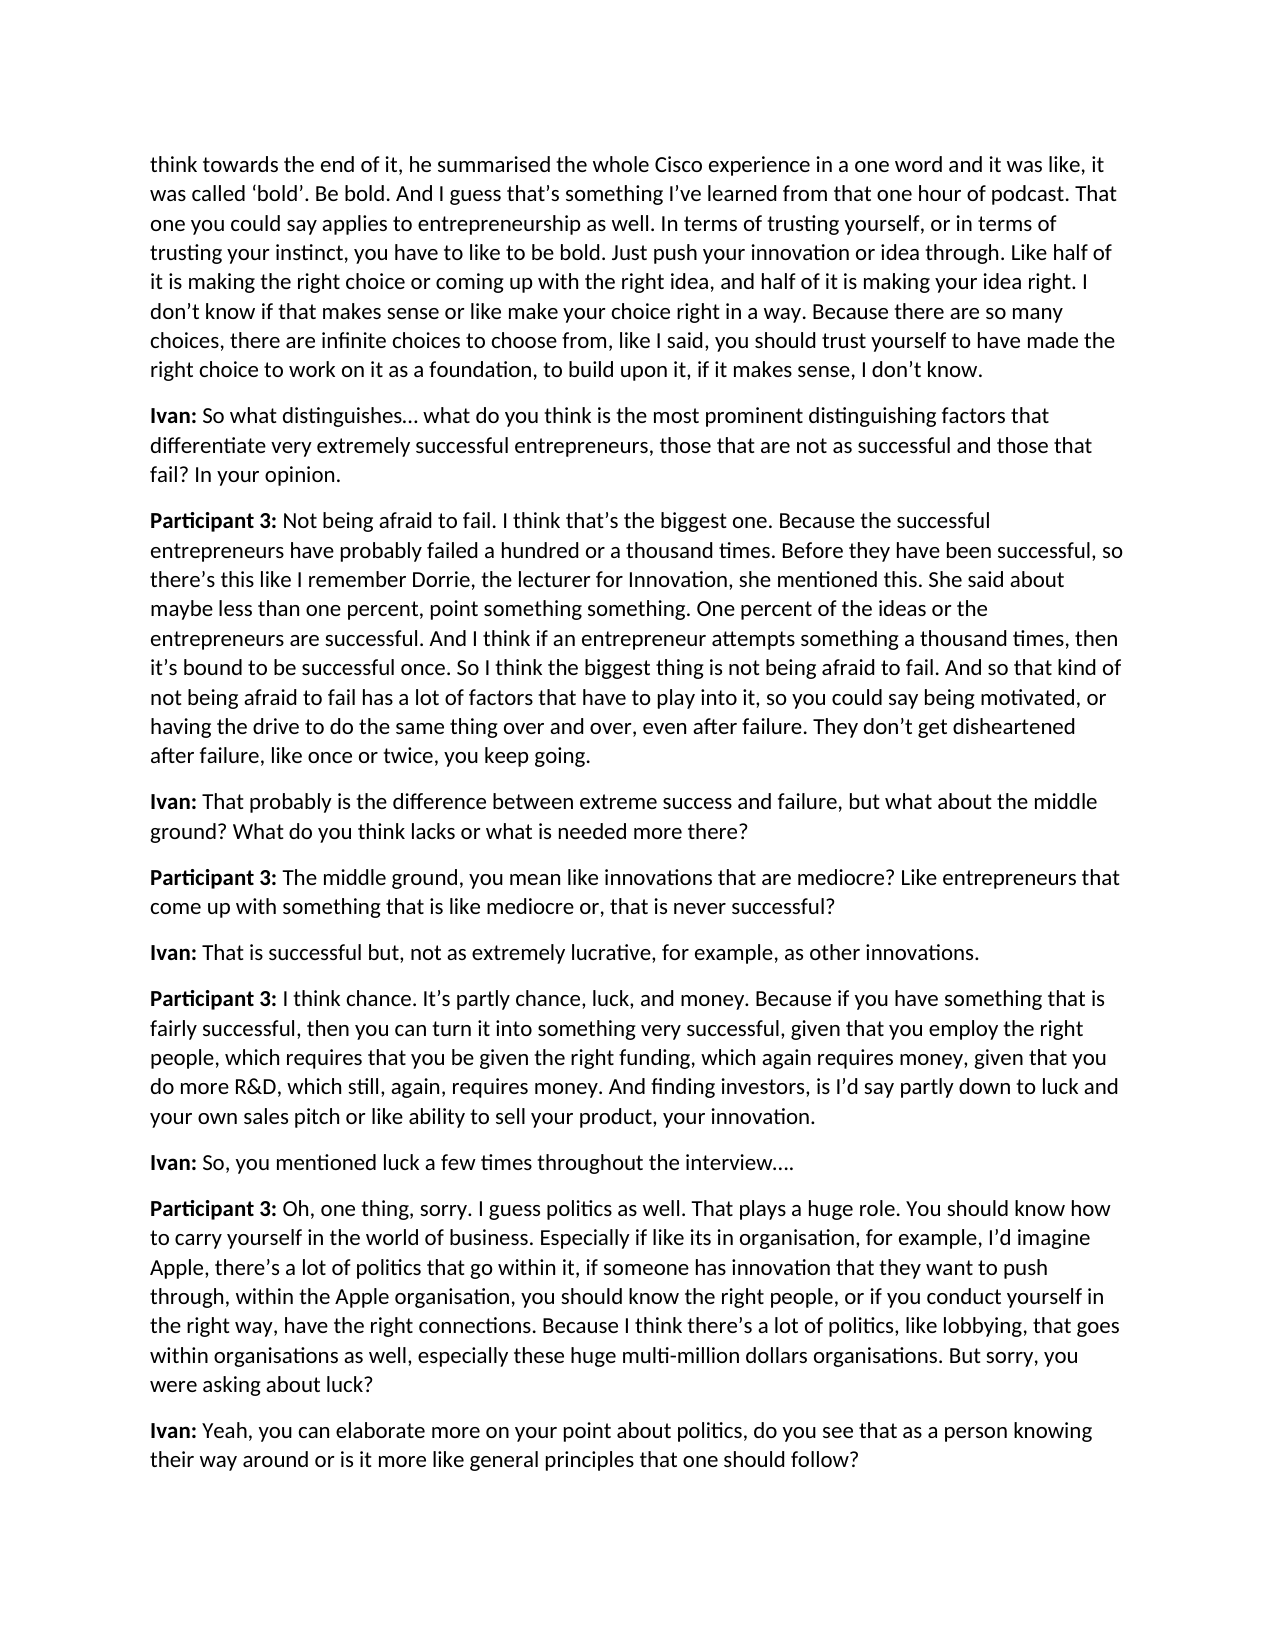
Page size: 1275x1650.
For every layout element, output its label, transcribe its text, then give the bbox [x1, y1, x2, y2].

text Participant 3: I think chance. It’s partly chance, luck, and money. Because if you have something that is fairly successful, then you can turn it into something very successful, given that you employ the right people, which requires that you be given the right funding, which again requires money, given that you do more R&D, which still, again, requires money. And finding investors, is I’d say partly down to luck and your own sales pitch or like ability to sell your product, your innovation. [150, 984, 1125, 1130]
text Ivan: Yeah, you can elaborate more on your point about politics, do you see that as a person knowing their way around or is it more like general principles that one should follow? [150, 1416, 1125, 1474]
text Participant 3: The middle ground, you mean like innovations that are mediocre? Like entrepreneurs that come up with something that is like mediocre or, that is never successful? [150, 863, 1125, 920]
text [150, 150, 1125, 384]
text Ivan: That is successful but, not as extremely lucrative, for example, as other innovations. [150, 938, 1125, 966]
text Participant 3: Not being afraid to fail. I think that’s the biggest one. Because the successful entrepreneurs have probably failed a hundred or a thousand times. Before they have been successful, so there’s this like I remember Dorrie, the lecturer for Innovation, she mentioned this. She said about maybe less than one percent, point something something. One percent of the ideas or the entrepreneurs are successful. And I think if an entrepreneur attempts something a thousand times, then it’s bound to be successful once. So I think the biggest thing is not being afraid to fail. And so that kind of not being afraid to fail has a lot of factors that have to play into it, so you could say being motivated, or having the drive to do the same thing over and over, even after failure. They don’t get disheartened after failure, like once or twice, you keep going. [150, 506, 1125, 769]
text Participant 3: Oh, one thing, sorry. I guess politics as well. That plays a huge role. You should know how to carry yourself in the world of business. Especially if like its in organisation, for example, I’d imagine Apple, there’s a lot of politics that go within it, if someone has innovation that they want to push through, within the Apple organisation, you should know the right people, or if you conduct yourself in the right way, have the right connections. Because I think there’s a lot of politics, like lobbying, that goes within organisations as well, especially these huge multi-million dollars organisations. But sorry, you were asking about luck? [150, 1194, 1125, 1398]
text Ivan: So what distinguishes… what do you think is the most prominent distinguishing factors that differentiate very extremely successful entrepreneurs, those that are not as successful and those that fail? In your opinion. [150, 402, 1125, 488]
text Ivan: That probably is the difference between extreme success and failure, but what about the middle ground? What do you think lacks or what is needed more there? [150, 787, 1125, 845]
text Ivan: So, you mentioned luck a few times throughout the interview…. [150, 1148, 1125, 1176]
